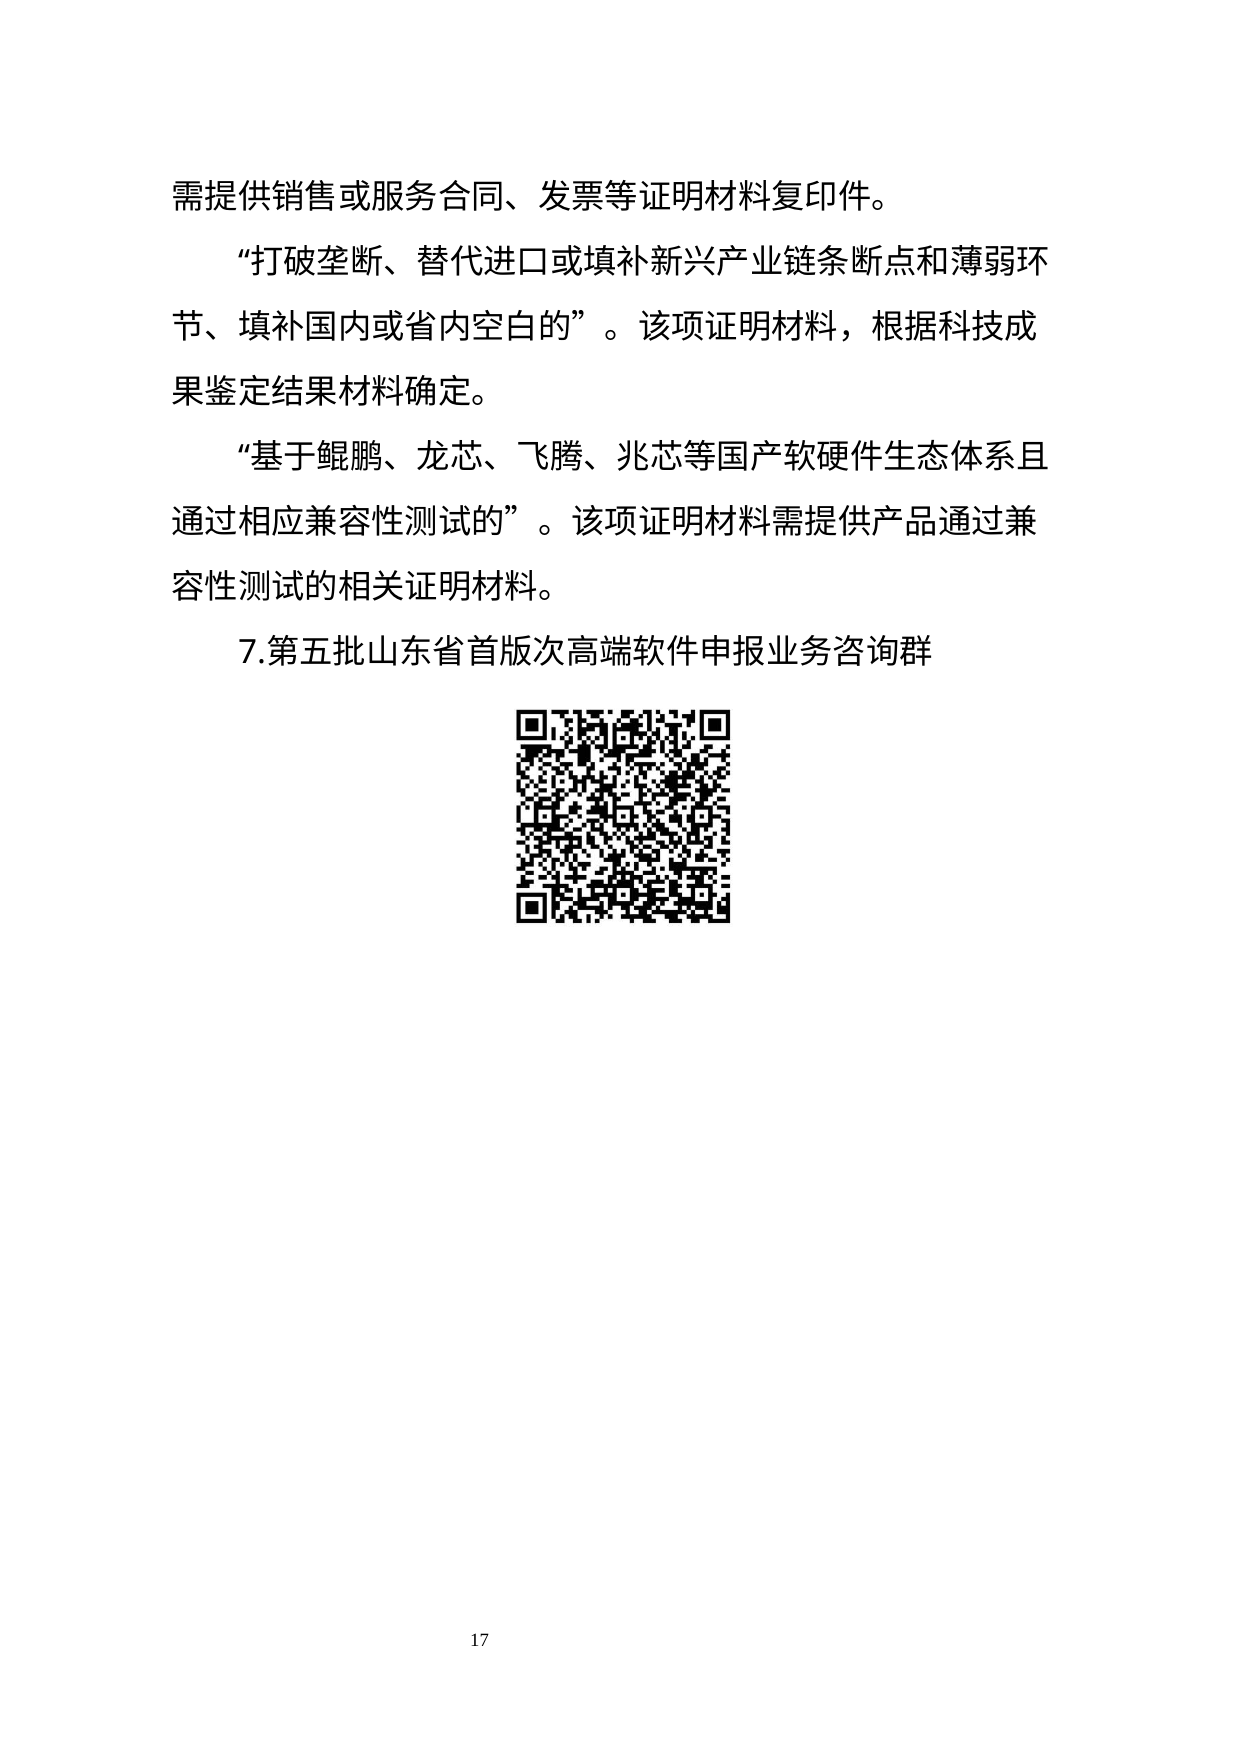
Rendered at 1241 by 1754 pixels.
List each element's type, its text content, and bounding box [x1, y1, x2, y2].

text “打破垄断、替代进口或填补新兴产业链条断点和薄弱环节、填补国内或省内空白的”。该项证明材料，根据科技成果鉴定结果材料确定。 [171, 227, 1069, 422]
picture [507, 702, 737, 929]
text 7.第五批山东省首版次高端软件申报业务咨询群 [171, 617, 1069, 682]
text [171, 162, 1069, 227]
text “基于鲲鹏、龙芯、飞腾、兆芯等国产软硬件生态体系且通过相应兼容性测试的”。该项证明材料需提供产品通过兼容性测试的相关证明材料。 [171, 422, 1069, 617]
